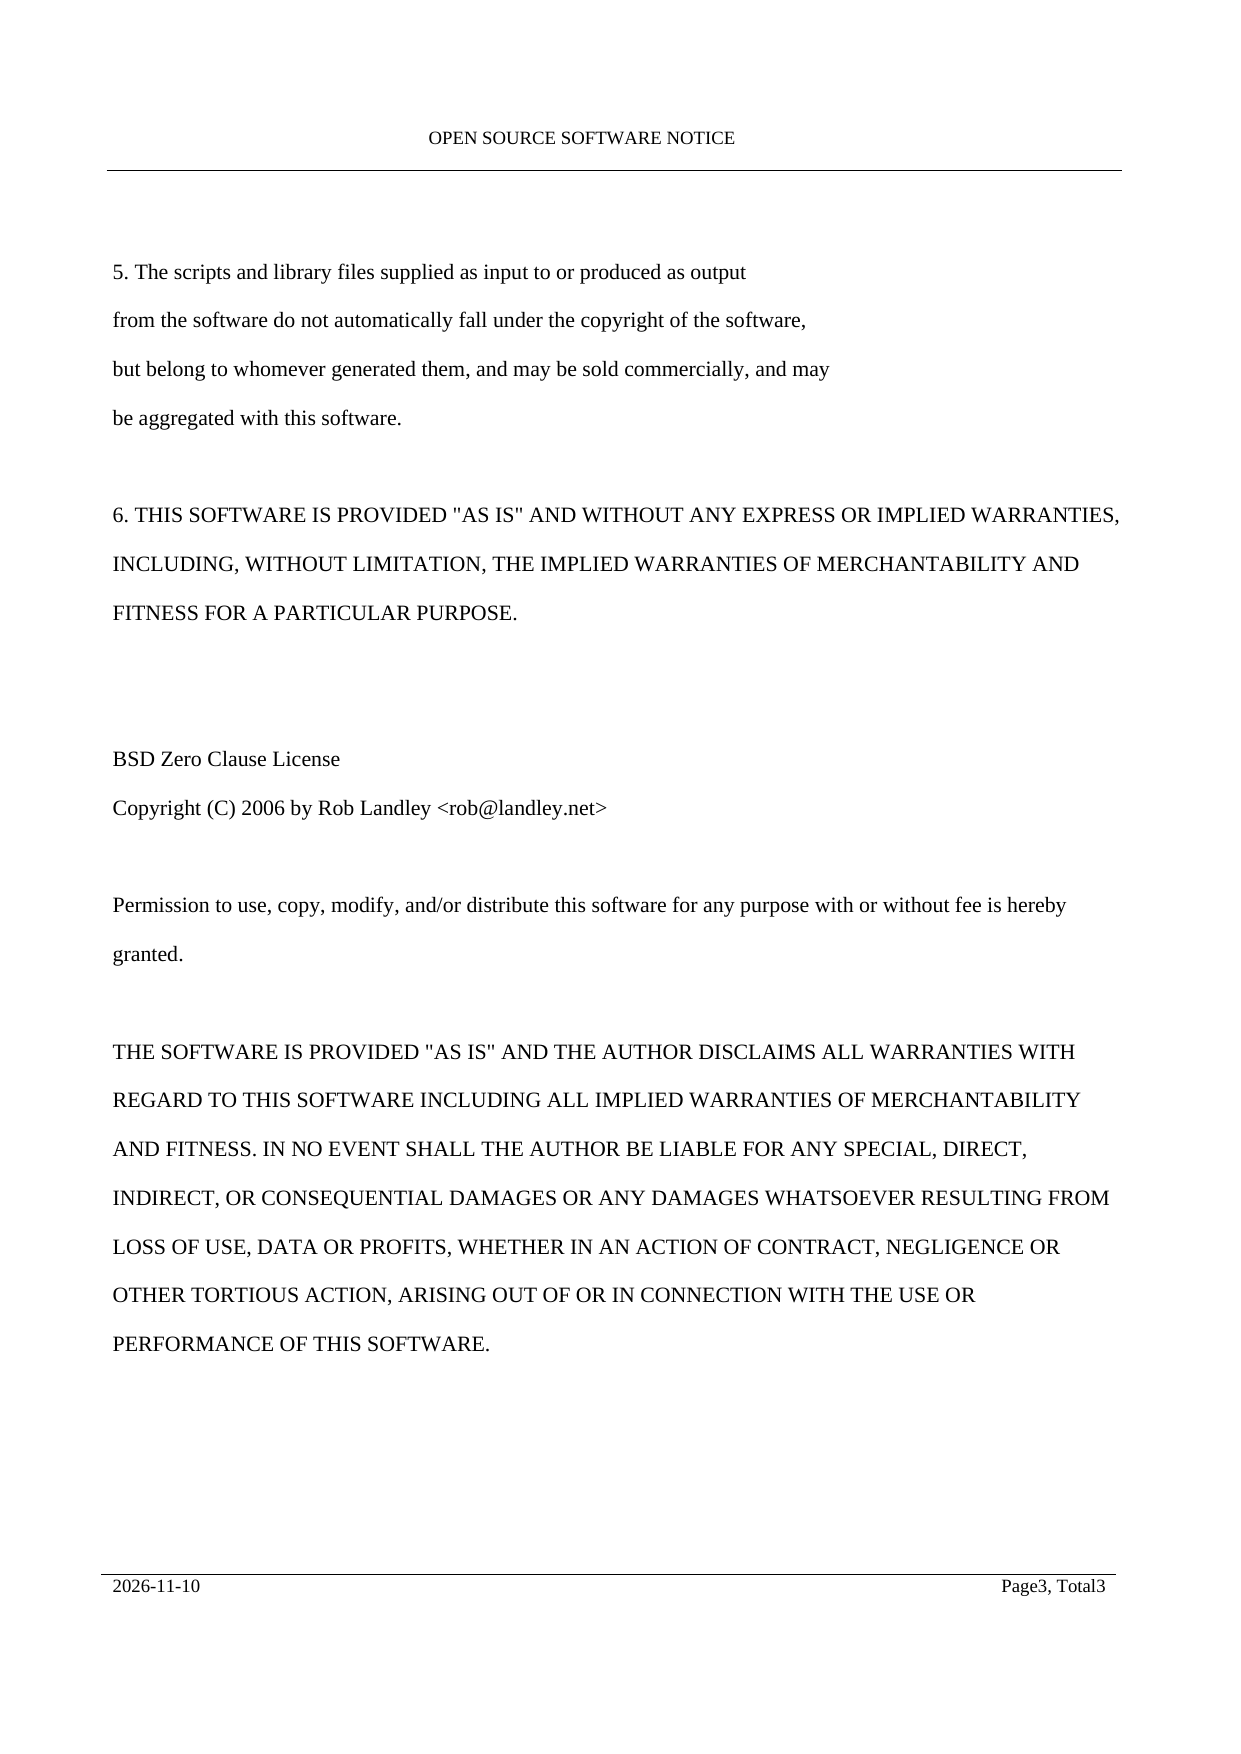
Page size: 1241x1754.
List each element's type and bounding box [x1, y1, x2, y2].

text [112, 206, 1128, 1409]
